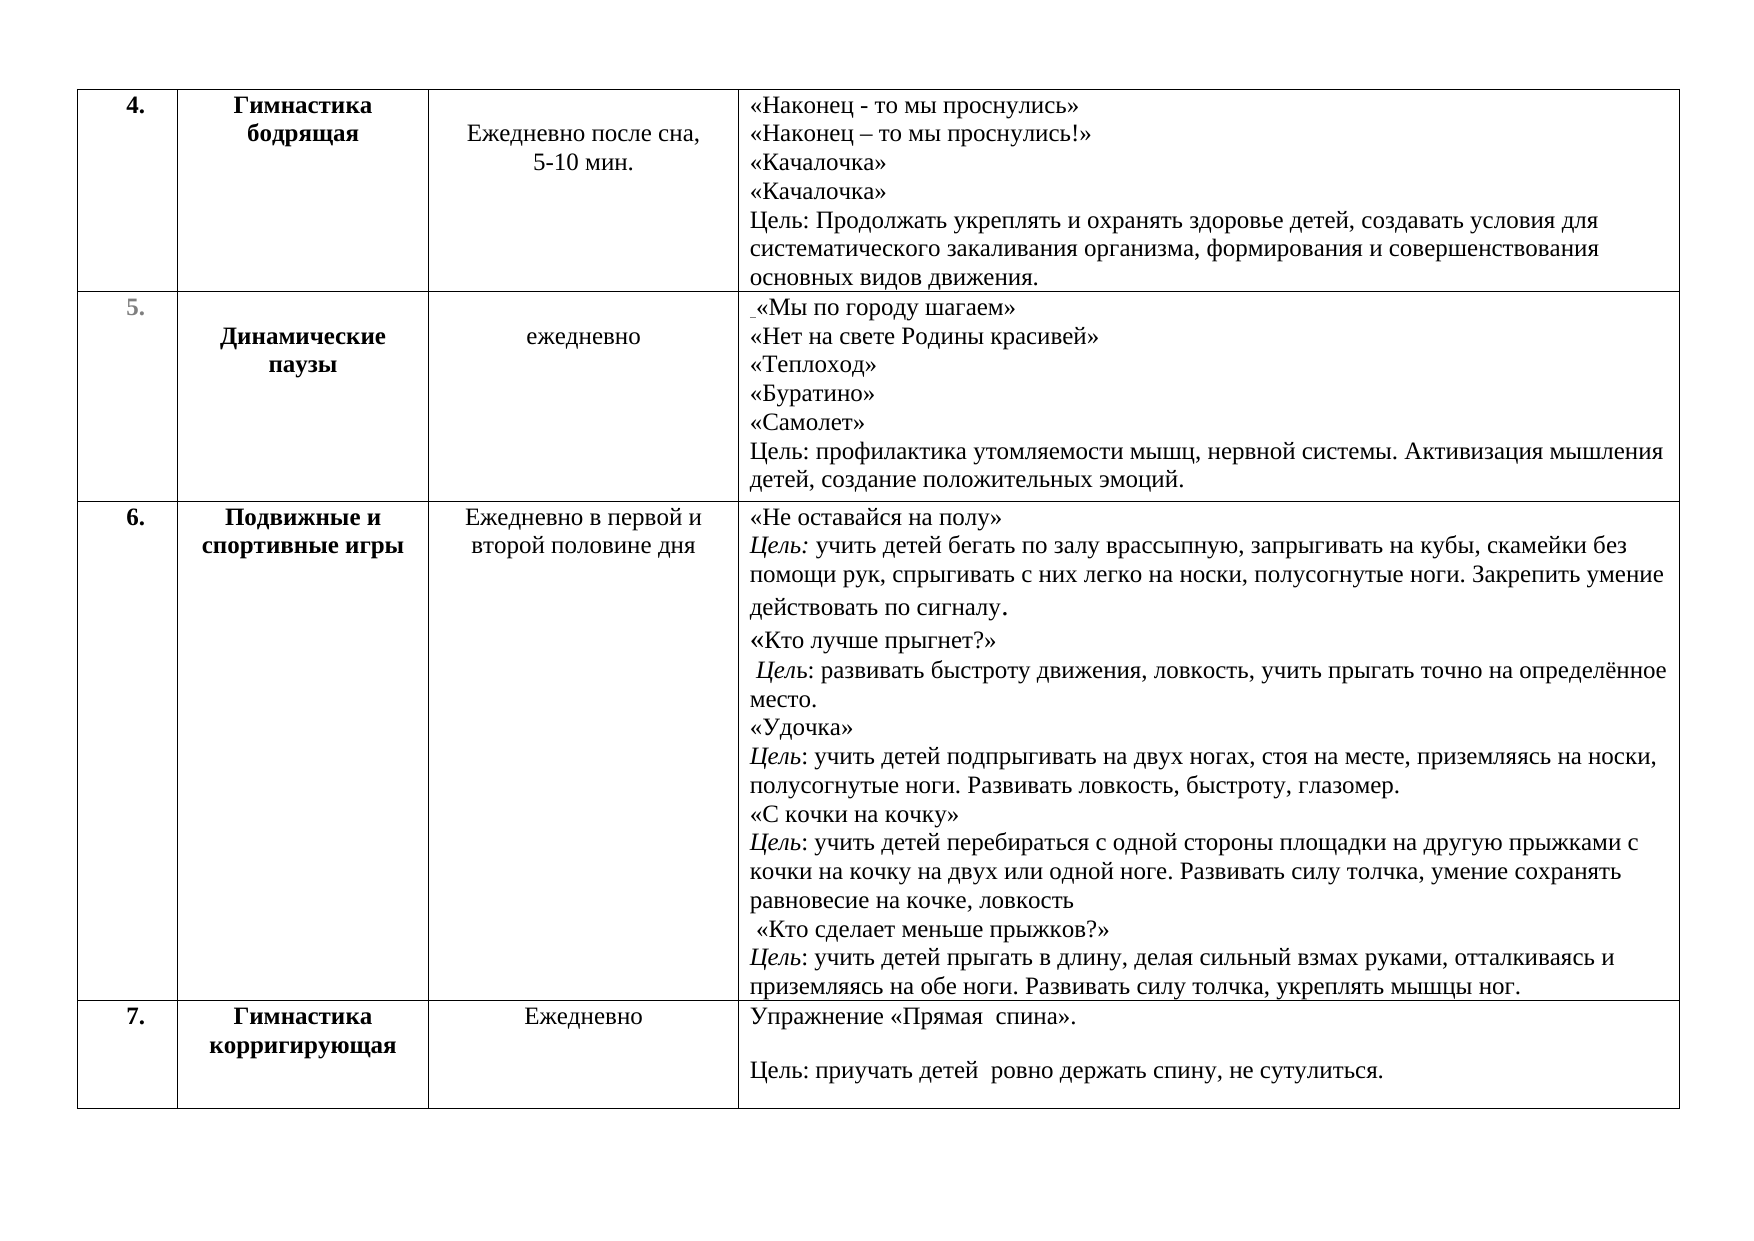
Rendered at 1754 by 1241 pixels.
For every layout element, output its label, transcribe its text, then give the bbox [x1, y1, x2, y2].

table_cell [739, 1001, 1679, 1108]
table_cell [78, 1001, 177, 1108]
table_cell [78, 90, 177, 291]
table_cell Гимнастика бодрящая [178, 90, 428, 291]
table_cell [178, 1001, 428, 1108]
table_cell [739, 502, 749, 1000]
table_cell Подвижные и спортивные игры [178, 502, 428, 1000]
table_cell «Наконец - то мы проснулись» «Наконец – то мы проснулись!» «Качалочка» «Качалочка» Цель: Продолжать укреплять и охранять здоровье детей, создавать условия для систематического закаливания организма, формирования и совершенствования основных видов движения. [739, 90, 1679, 291]
table_cell Ежедневно после сна, 5-10 мин. [429, 90, 738, 291]
table_cell ежедневно [429, 292, 738, 501]
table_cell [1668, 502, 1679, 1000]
table_cell Ежедневно [429, 1001, 738, 1108]
table_cell Ежедневно в первой и второй половине дня [429, 502, 738, 1000]
table_cell Динамические паузы [178, 292, 428, 501]
table_cell [78, 502, 177, 1000]
table_cell «Мы по городу шагаем» «Нет на свете Родины красивей» «Теплоход» «Буратино» «Самолет» Цель: профилактика утомляемости мышц, нервной системы. Активизация мышления детей, создание положительных эмоций. [739, 292, 1679, 501]
table_cell [78, 292, 177, 501]
